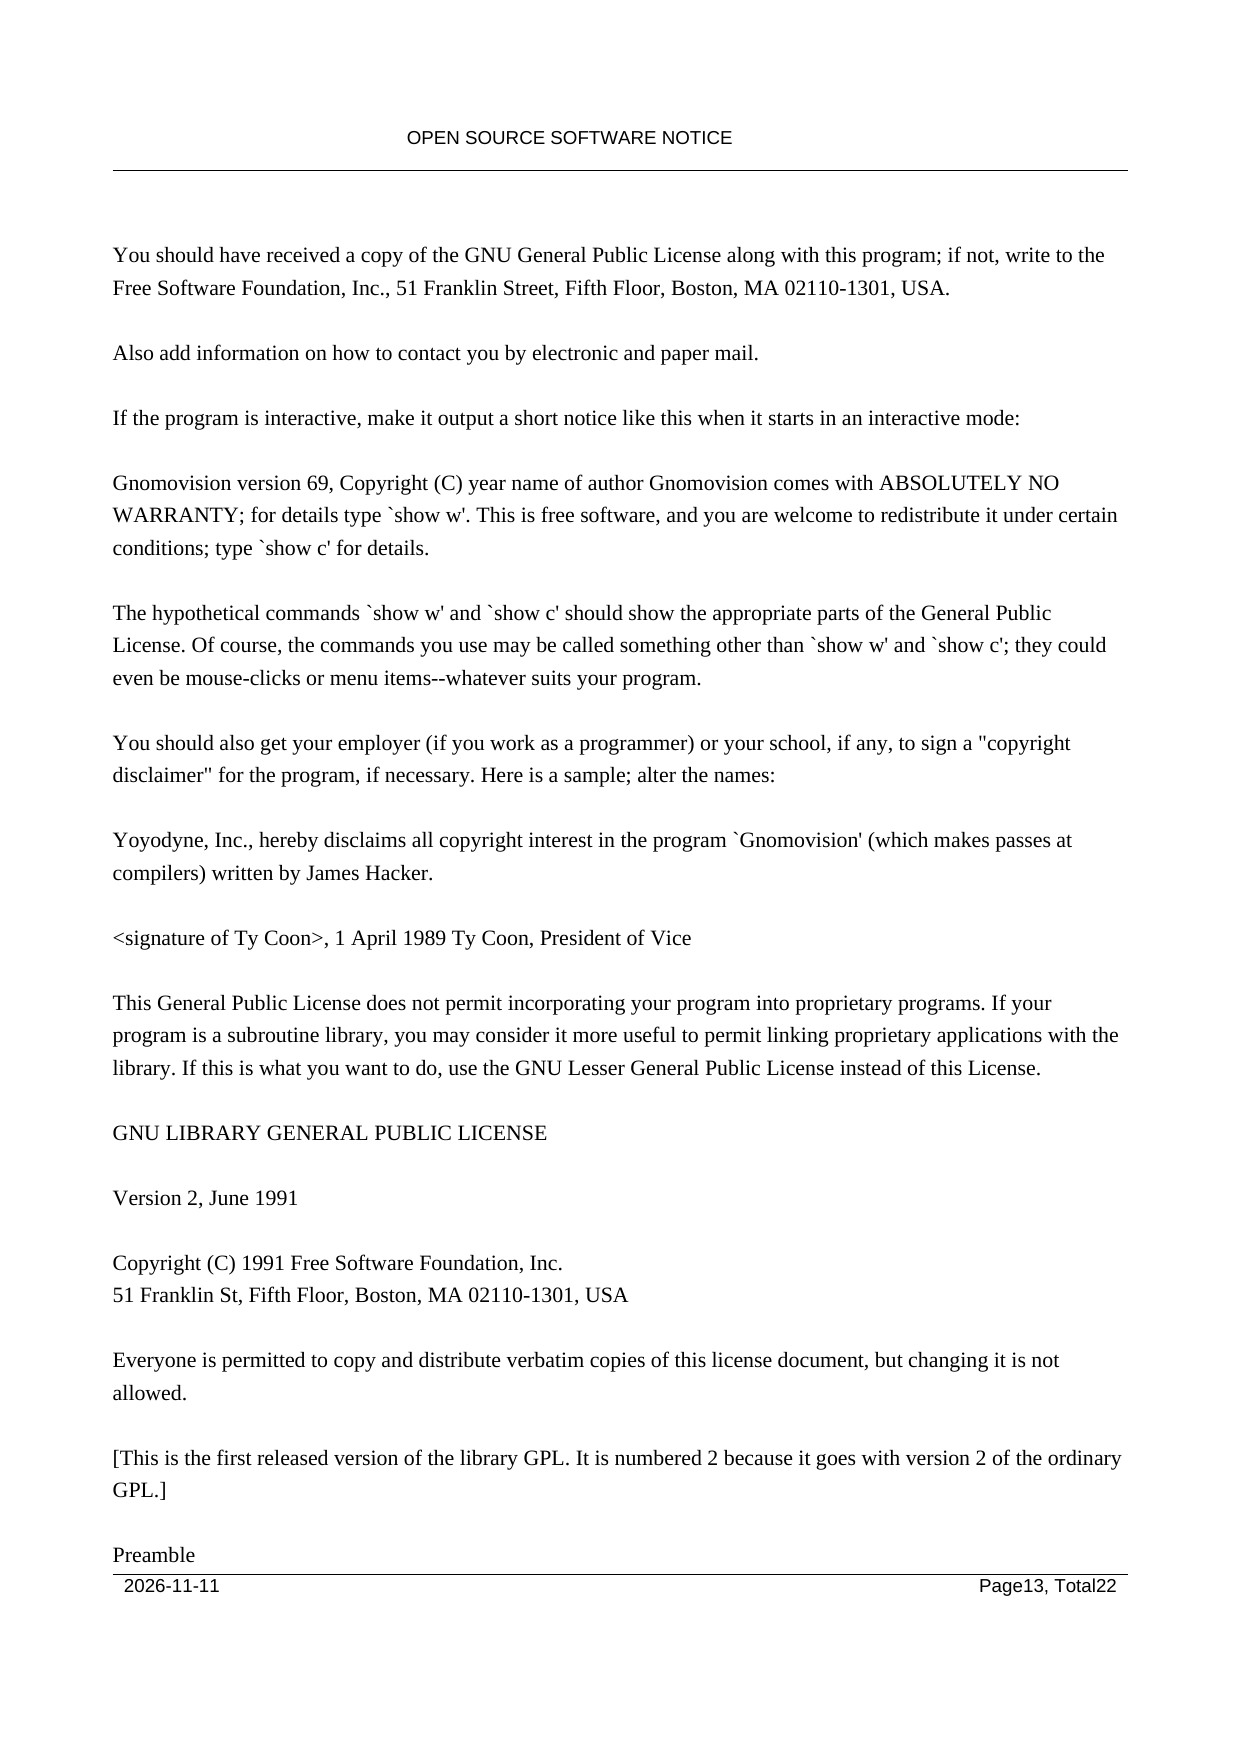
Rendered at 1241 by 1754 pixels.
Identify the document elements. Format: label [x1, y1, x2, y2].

text [112, 206, 1128, 1571]
